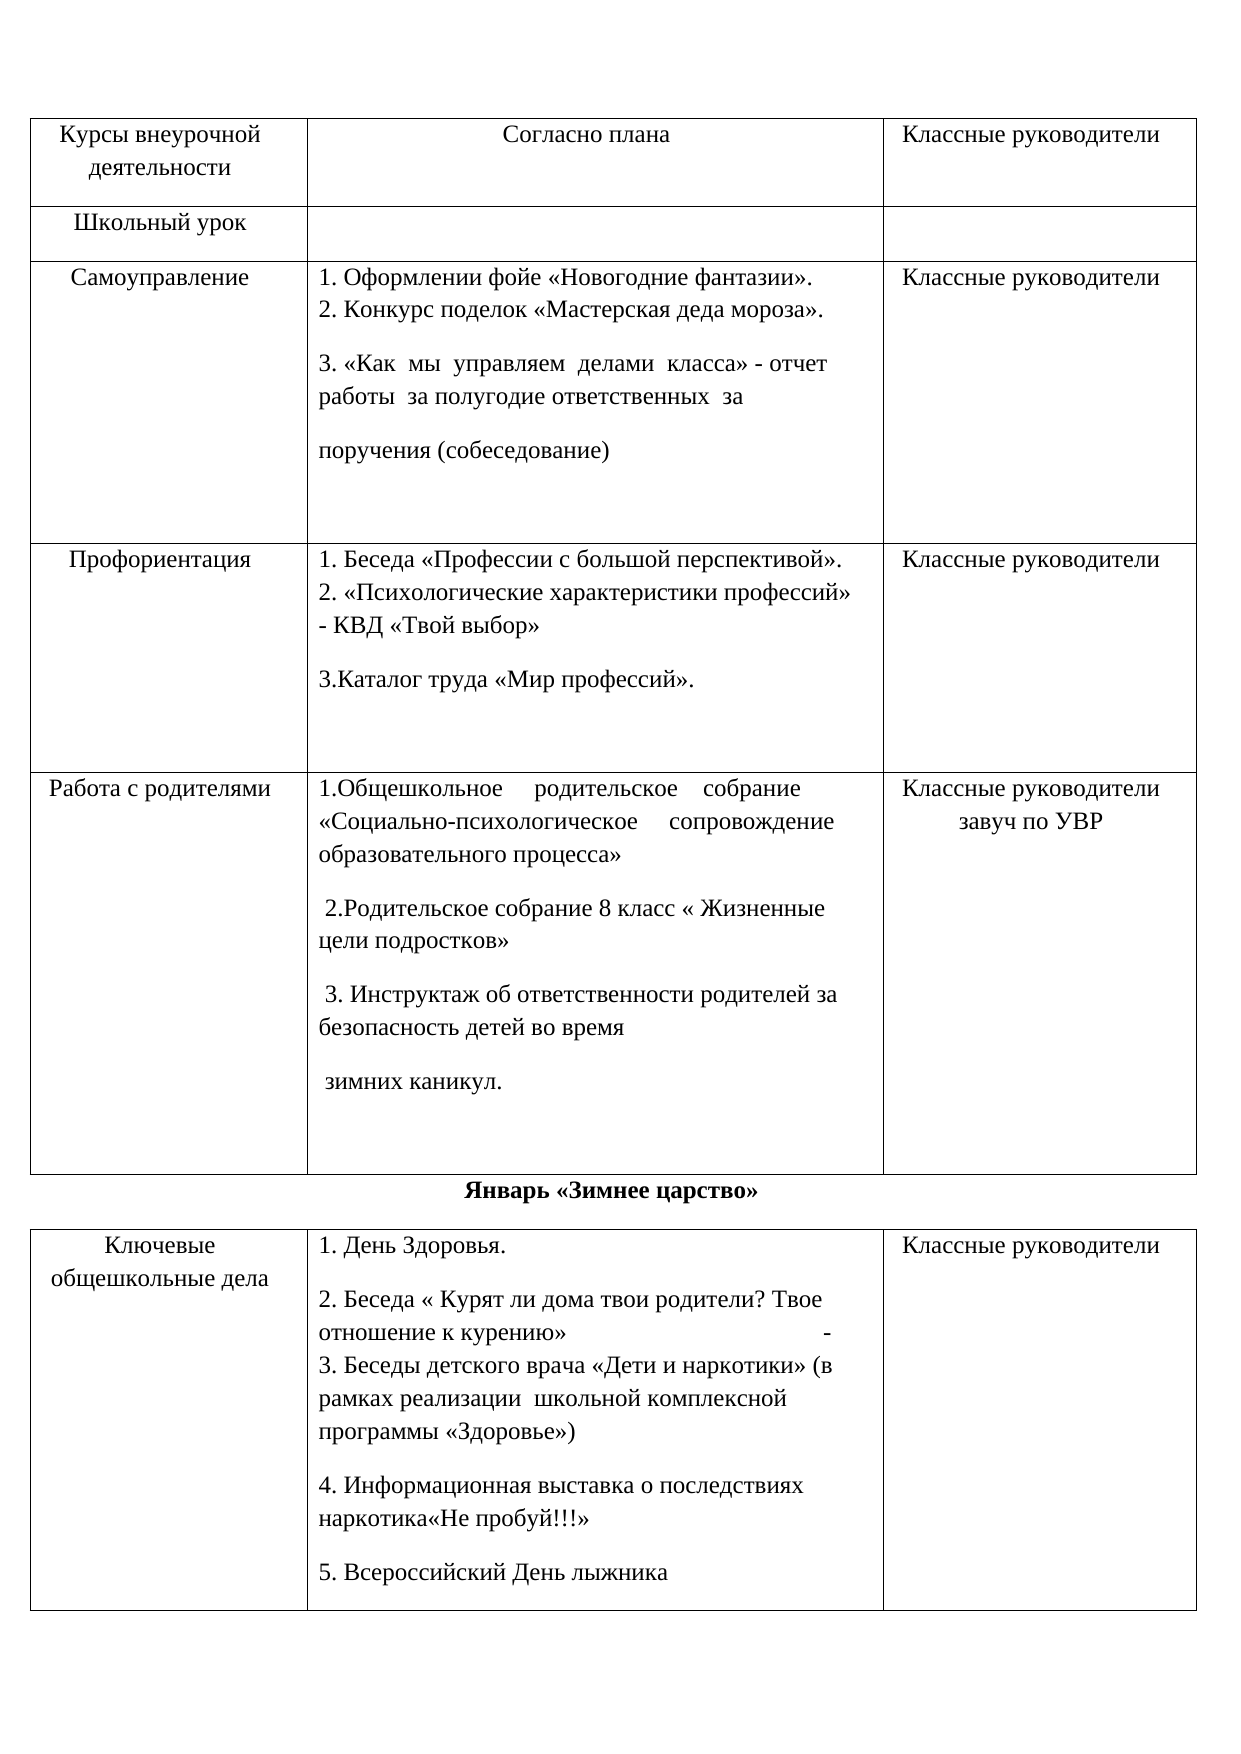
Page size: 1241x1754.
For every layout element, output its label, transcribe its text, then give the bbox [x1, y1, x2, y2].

table_cell Классные руководители [884, 262, 1196, 543]
table_cell 1. Оформлении фойе «Новогодние фантазии». 2. Конкурс поделок «Мастерская деда мороза». 3. «Как мы управляем делами класса» - отчет работы за полугодие ответственных за поручения (собеседование) [308, 262, 883, 543]
text Январь «Зимнее царство» [41, 1175, 1181, 1204]
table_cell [884, 119, 1196, 206]
table_cell Работа с родителями [31, 773, 307, 1174]
table_cell Классные руководители завуч по УВР [884, 773, 1196, 1174]
table_cell 1.Общешкольное родительское собрание «Социально-психологическое сопровождение образовательного процесса» 2.Родительское собрание 8 класс « Жизненные цели подростков» 3. Инструктаж об ответственности родителей за безопасность детей во время зимних каникул. [308, 773, 883, 1174]
table_header Ключевые общешкольные дела [31, 1230, 307, 1610]
table_cell Курсы внеурочной деятельности [31, 119, 307, 206]
table_cell [308, 207, 883, 261]
table_cell Согласно плана [308, 119, 883, 206]
table_cell 1. Беседа «Профессии с большой перспективой». 2. «Психологические характеристики профессий» - КВД «Твой выбор» 3.Каталог труда «Мир профессий». [308, 544, 883, 772]
table_cell Школьный урок [31, 207, 307, 261]
table_cell [884, 207, 1196, 261]
table_cell Профориентация [31, 544, 307, 772]
table_cell Самоуправление [31, 262, 307, 543]
table_cell Классные руководители [884, 544, 1196, 772]
table_header 1. День Здоровья. 2. Беседа « Курят ли дома твои родители? Твое отношение к курению» - 3. Беседы детского врача «Дети и наркотики» (в рамках реализации школьной комплексной программы «Здоровье») 4. Информационная выставка о последствиях наркотика«Не пробуй!!!» 5. Всероссийский День лыжника [308, 1230, 883, 1610]
table_header Классные руководители [884, 1230, 1196, 1610]
